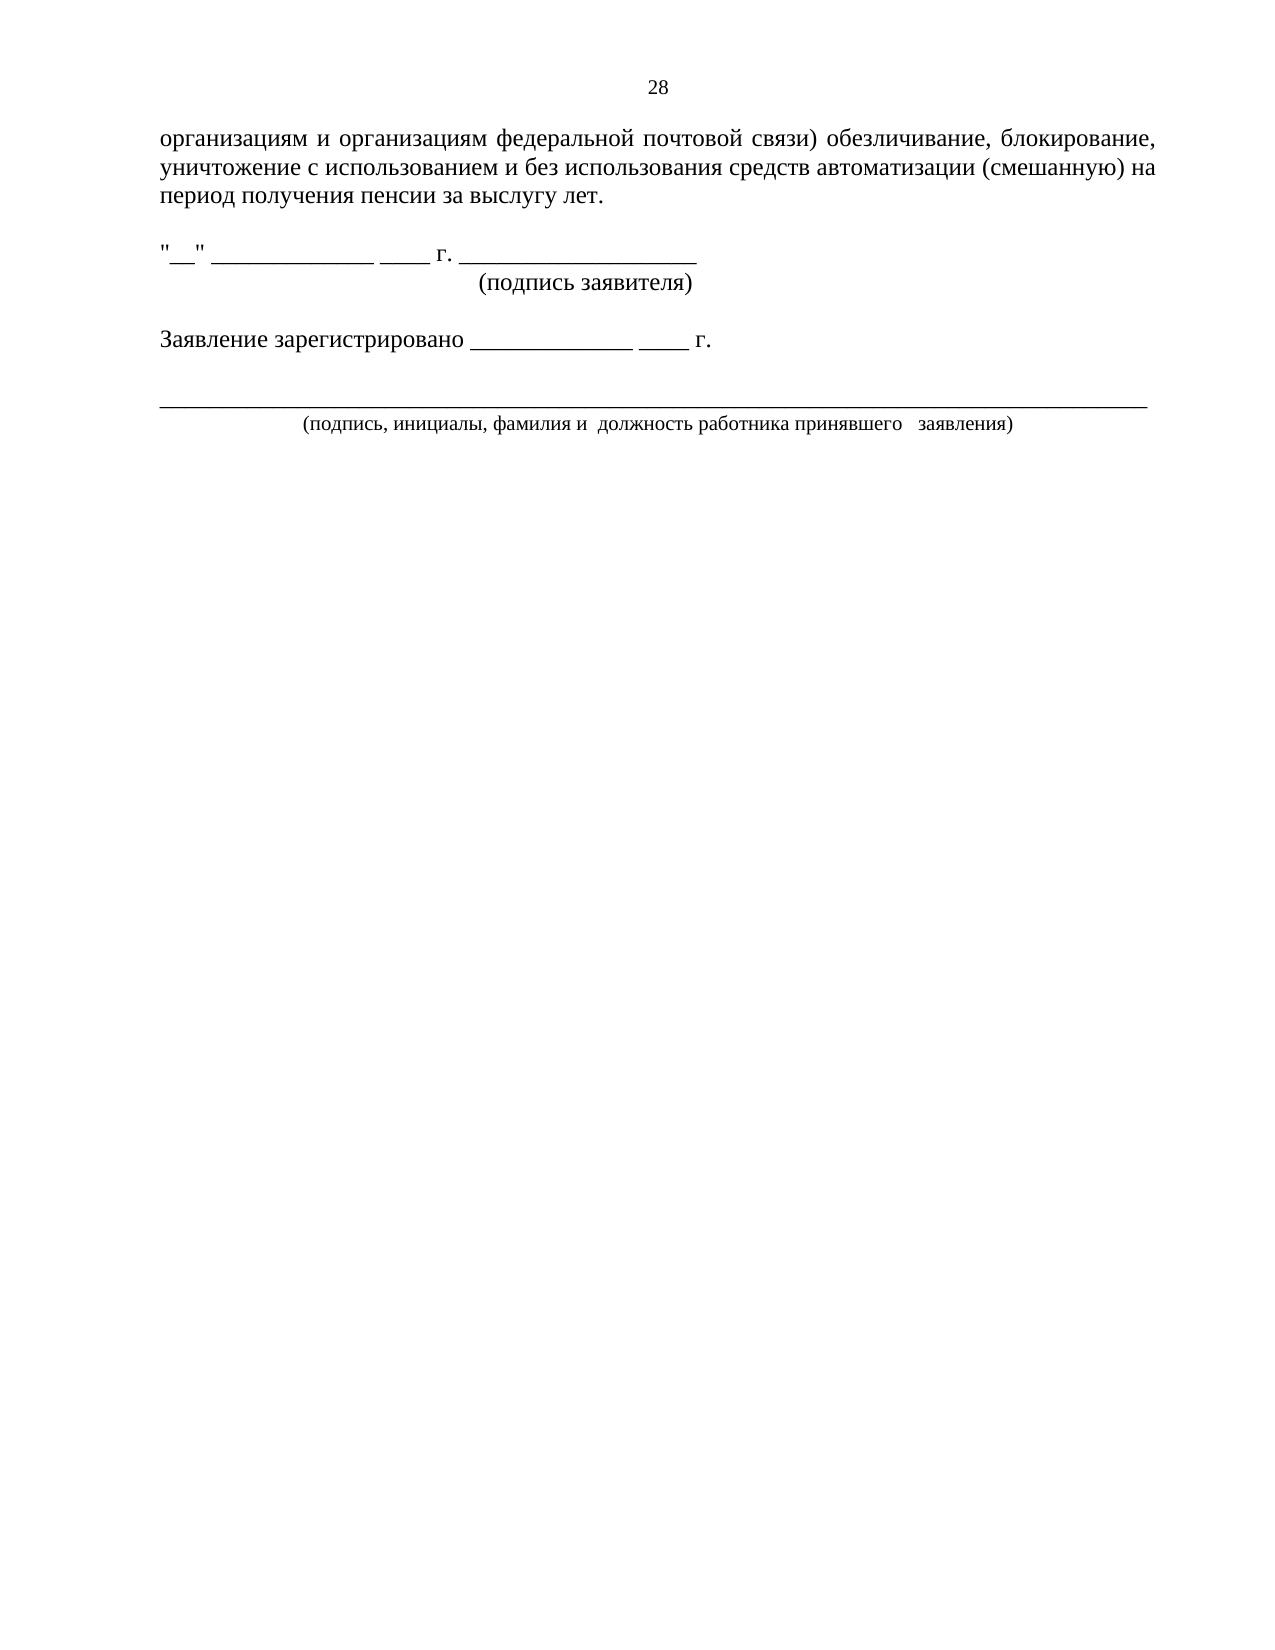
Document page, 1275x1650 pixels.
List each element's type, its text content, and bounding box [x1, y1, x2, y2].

text _______________________________________________________________________________ [159, 382, 1157, 411]
text Заявление зарегистрировано _____________ ____ г. [159, 324, 1157, 353]
text "__" _____________ ____ г. ___________________ [159, 238, 1157, 267]
text (подпись, инициалы, фамилия и должность работника принявшего заявления) [159, 411, 1157, 435]
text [159, 123, 1157, 209]
text (подпись заявителя) [159, 267, 1157, 296]
